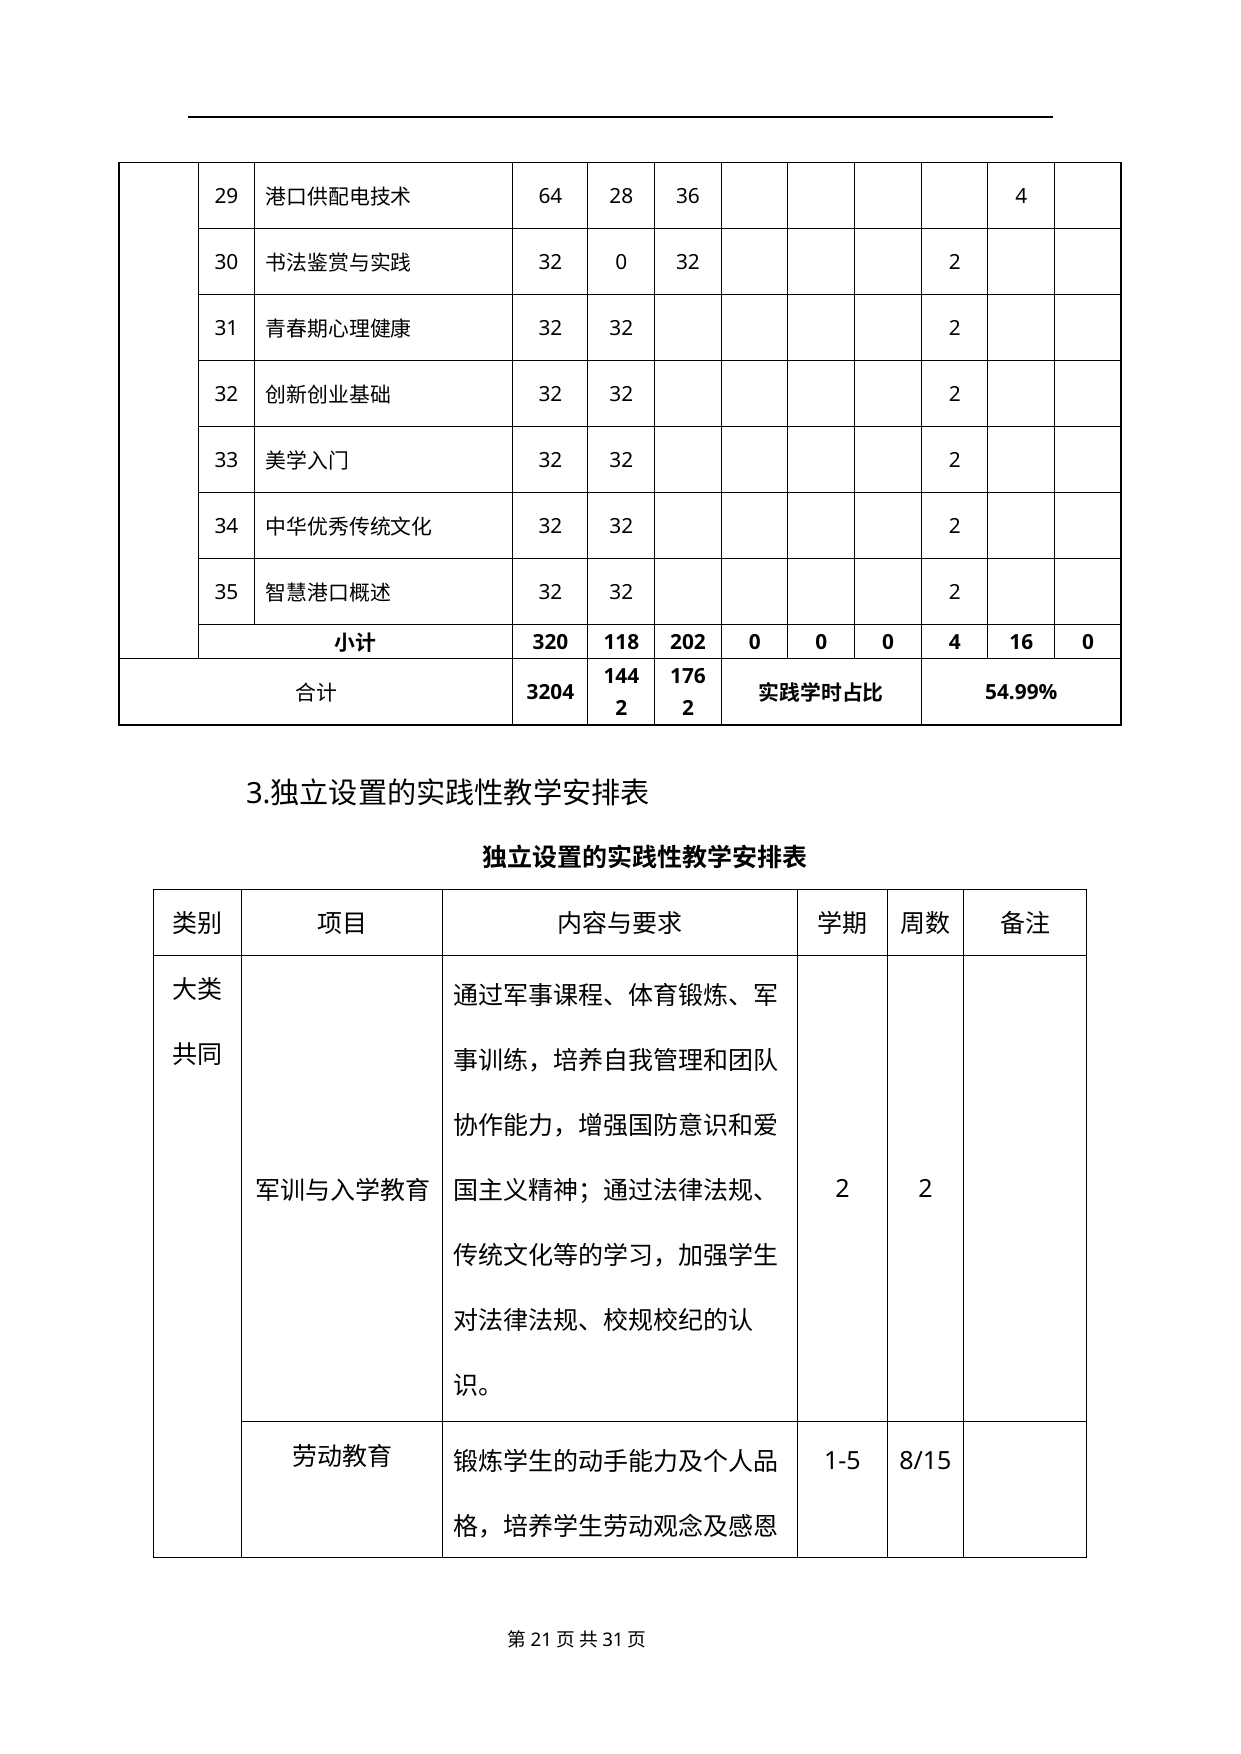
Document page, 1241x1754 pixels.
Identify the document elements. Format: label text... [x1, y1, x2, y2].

table_cell [855, 163, 921, 228]
table_cell 32 [588, 559, 654, 624]
table_cell [788, 229, 854, 294]
table_cell [655, 361, 721, 426]
table_cell [855, 229, 921, 294]
table_cell [988, 493, 1054, 558]
table_cell [855, 295, 921, 360]
table_cell 30 [199, 229, 254, 294]
table_cell 劳动教育 [242, 1422, 442, 1557]
table_cell 202 [655, 625, 721, 658]
table_cell [988, 295, 1054, 360]
table_cell 31 [199, 295, 254, 360]
table_cell 锻炼学生的动手能力及个人品格，培养学生劳动观念及感恩意识。 [443, 1422, 797, 1557]
table_cell [988, 559, 1054, 624]
table_cell [855, 361, 921, 426]
table_cell [788, 361, 854, 426]
table_cell 32 [655, 229, 721, 294]
table_cell [722, 295, 787, 360]
table_cell [788, 427, 854, 492]
table_cell [1055, 361, 1120, 426]
table_cell 1762 [655, 659, 721, 724]
table_cell 4 [988, 163, 1054, 228]
table_cell 2 [888, 956, 963, 1421]
table_cell 智慧港口概述 [255, 559, 512, 624]
table_cell 美学入门 [255, 427, 512, 492]
table_header 周数 [888, 890, 963, 954]
table_cell 32 [513, 427, 587, 492]
table_cell 创新创业基础 [255, 361, 512, 426]
table_cell 2 [922, 559, 987, 624]
table_cell 16 [988, 625, 1054, 658]
table_cell [722, 229, 787, 294]
table_cell 32 [199, 361, 254, 426]
table_cell 4 [922, 625, 987, 658]
table_cell [722, 163, 787, 228]
table_cell [722, 559, 787, 624]
table_cell 2 [922, 493, 987, 558]
table_cell [964, 1422, 1086, 1557]
table_cell 32 [588, 493, 654, 558]
table_cell 小计 [199, 625, 512, 658]
table_cell 通过军事课程、体育锻炼、军事训练，培养自我管理和团队协作能力，增强国防意识和爱国主义精神；通过法律法规、传统文化等的学习，加强学生对法律法规、校规校纪的认识。 [443, 956, 797, 1421]
text 3.独立设置的实践性教学安排表 [187, 758, 1053, 823]
table_cell 32 [513, 229, 587, 294]
table_cell [964, 956, 1086, 1421]
table_cell [1055, 229, 1120, 294]
table_cell 32 [513, 493, 587, 558]
table_cell 118 [588, 625, 654, 658]
table_cell 36 [655, 163, 721, 228]
table_cell [855, 427, 921, 492]
table_cell 中华优秀传统文化 [255, 493, 512, 558]
table_cell 港口供配电技术 [255, 163, 512, 228]
table_cell [655, 493, 721, 558]
table_cell [1055, 427, 1120, 492]
table_cell [788, 493, 854, 558]
table_cell [655, 427, 721, 492]
table_cell 64 [513, 163, 587, 228]
table_cell [1055, 493, 1120, 558]
text 独立设置的实践性教学安排表 [187, 823, 1053, 888]
table_cell 320 [513, 625, 587, 658]
table_cell [988, 361, 1054, 426]
table_cell [922, 163, 987, 228]
table_cell 2 [922, 427, 987, 492]
table_cell [988, 229, 1054, 294]
table_cell 2 [922, 361, 987, 426]
table_cell [655, 295, 721, 360]
table_cell 0 [722, 625, 787, 658]
table_cell [788, 163, 854, 228]
table_cell 32 [513, 361, 587, 426]
table_cell 32 [588, 427, 654, 492]
table_cell 1442 [588, 659, 654, 724]
table_cell 32 [588, 295, 654, 360]
table_cell [855, 493, 921, 558]
table_cell 青春期心理健康 [255, 295, 512, 360]
table_cell [1055, 559, 1120, 624]
table_header 类别 [154, 890, 241, 954]
table_cell 0 [1055, 625, 1120, 658]
table_cell [1055, 163, 1120, 228]
table_cell 大类共同 [154, 956, 241, 1557]
table_cell [722, 493, 787, 558]
table_cell 0 [588, 229, 654, 294]
table_cell 32 [588, 361, 654, 426]
table_cell 34 [199, 493, 254, 558]
table_cell 3204 [513, 659, 587, 724]
table_header 备注 [964, 890, 1086, 954]
table_cell [988, 427, 1054, 492]
table_cell 1-5 [798, 1422, 887, 1557]
table_cell [1055, 295, 1120, 360]
table_cell [788, 559, 854, 624]
table_cell 28 [588, 163, 654, 228]
table_header 项目 [242, 890, 442, 954]
table_cell 军训与入学教育 [242, 956, 442, 1421]
table_cell 书法鉴赏与实践 [255, 229, 512, 294]
table_cell [655, 559, 721, 624]
table_cell 0 [855, 625, 921, 658]
table_cell 29 [199, 163, 254, 228]
table_cell 2 [922, 295, 987, 360]
table_cell [788, 295, 854, 360]
table_cell 0 [788, 625, 854, 658]
table_cell 实践学时占比 [722, 659, 921, 724]
table_header 学期 [798, 890, 887, 954]
table_cell 33 [199, 427, 254, 492]
table_cell 8/15 [888, 1422, 963, 1557]
table_header 内容与要求 [443, 890, 797, 954]
table_cell 2 [922, 229, 987, 294]
table_cell 2 [798, 956, 887, 1421]
table_cell 32 [513, 295, 587, 360]
table_cell [722, 361, 787, 426]
table_cell 54.99% [922, 659, 1120, 724]
table_cell [855, 559, 921, 624]
table_cell 35 [199, 559, 254, 624]
table_cell [722, 427, 787, 492]
table_cell 32 [513, 559, 587, 624]
table_cell 合计 [120, 659, 512, 724]
